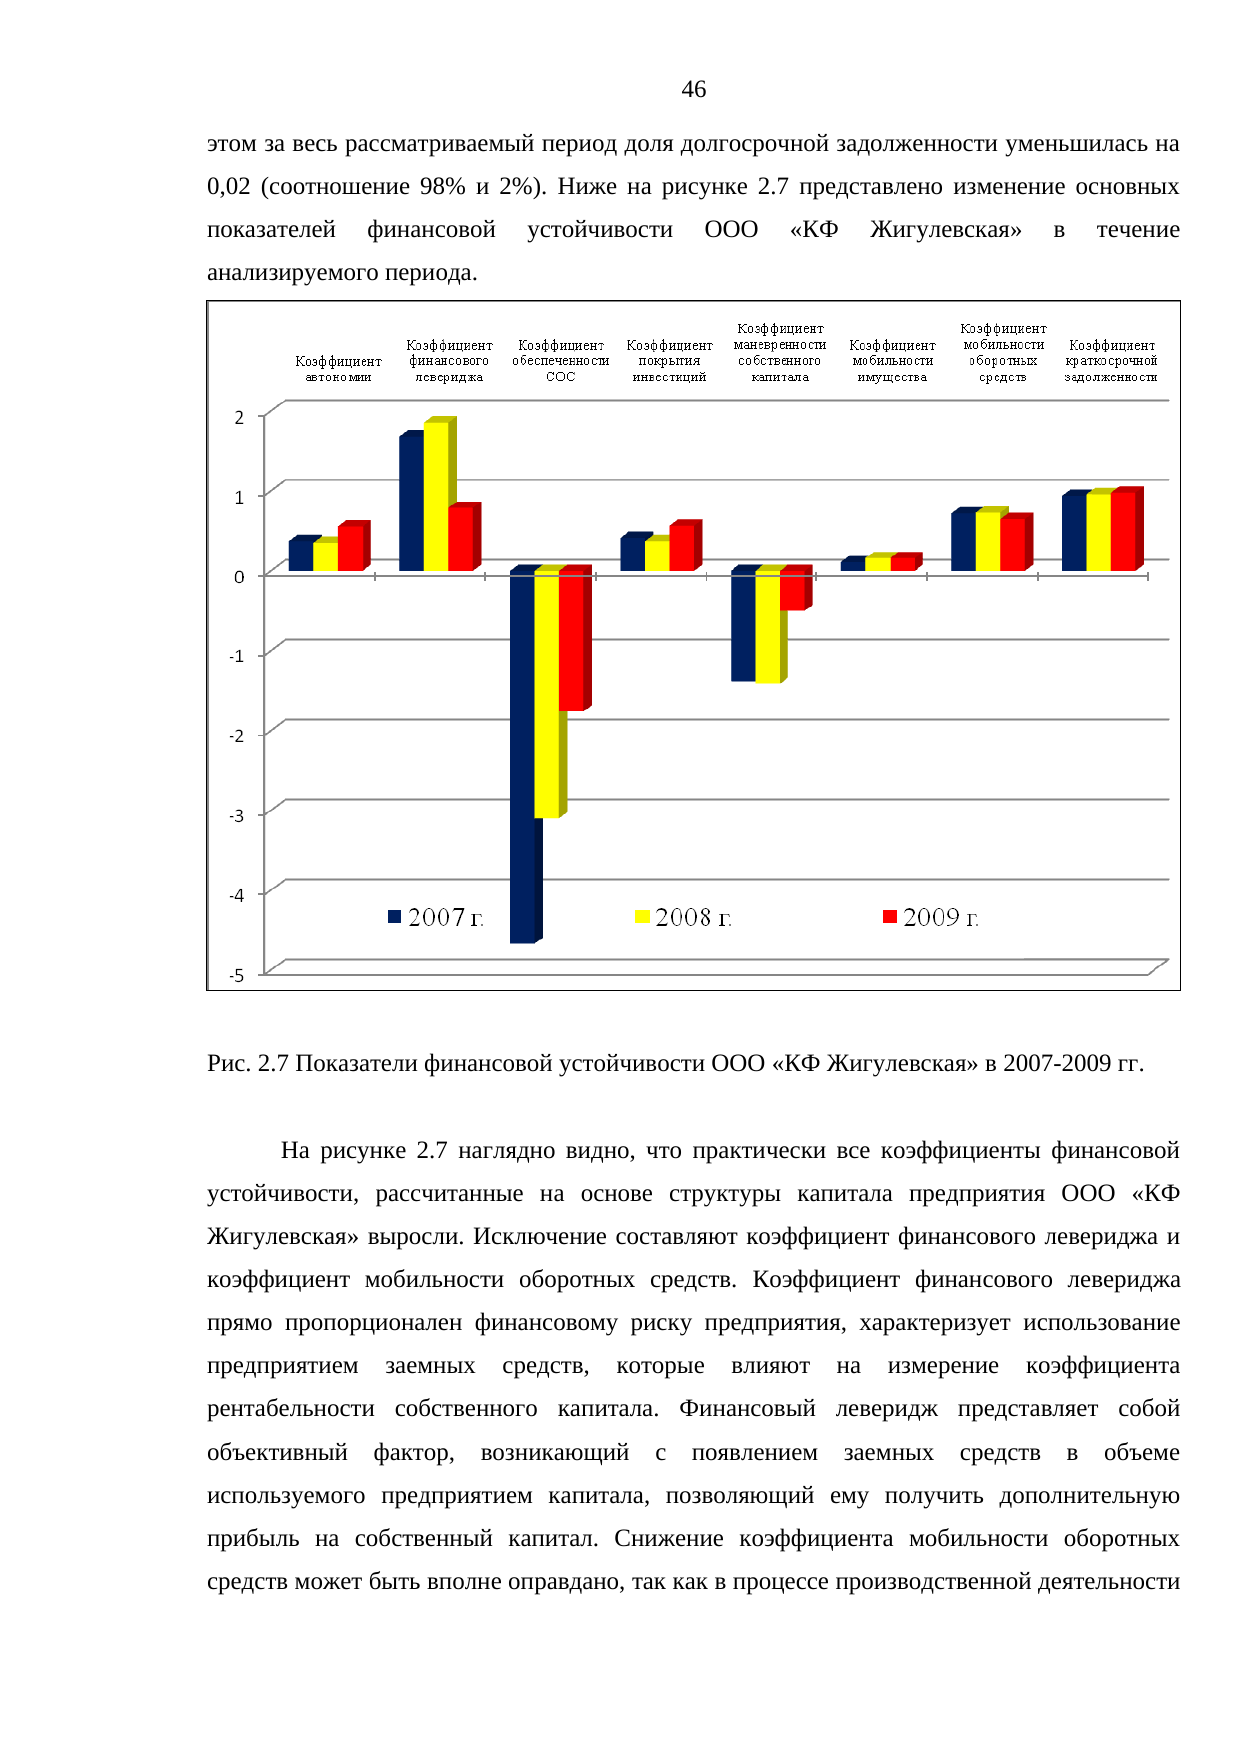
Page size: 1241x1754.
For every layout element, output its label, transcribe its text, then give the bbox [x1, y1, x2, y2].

text Рис. 2.7 Показатели финансовой устойчивости ООО «КФ Жигулевская» в 2007-2009 гг. [207, 1048, 1181, 1077]
picture [207, 301, 1180, 990]
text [207, 1135, 1181, 1595]
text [207, 128, 1181, 286]
